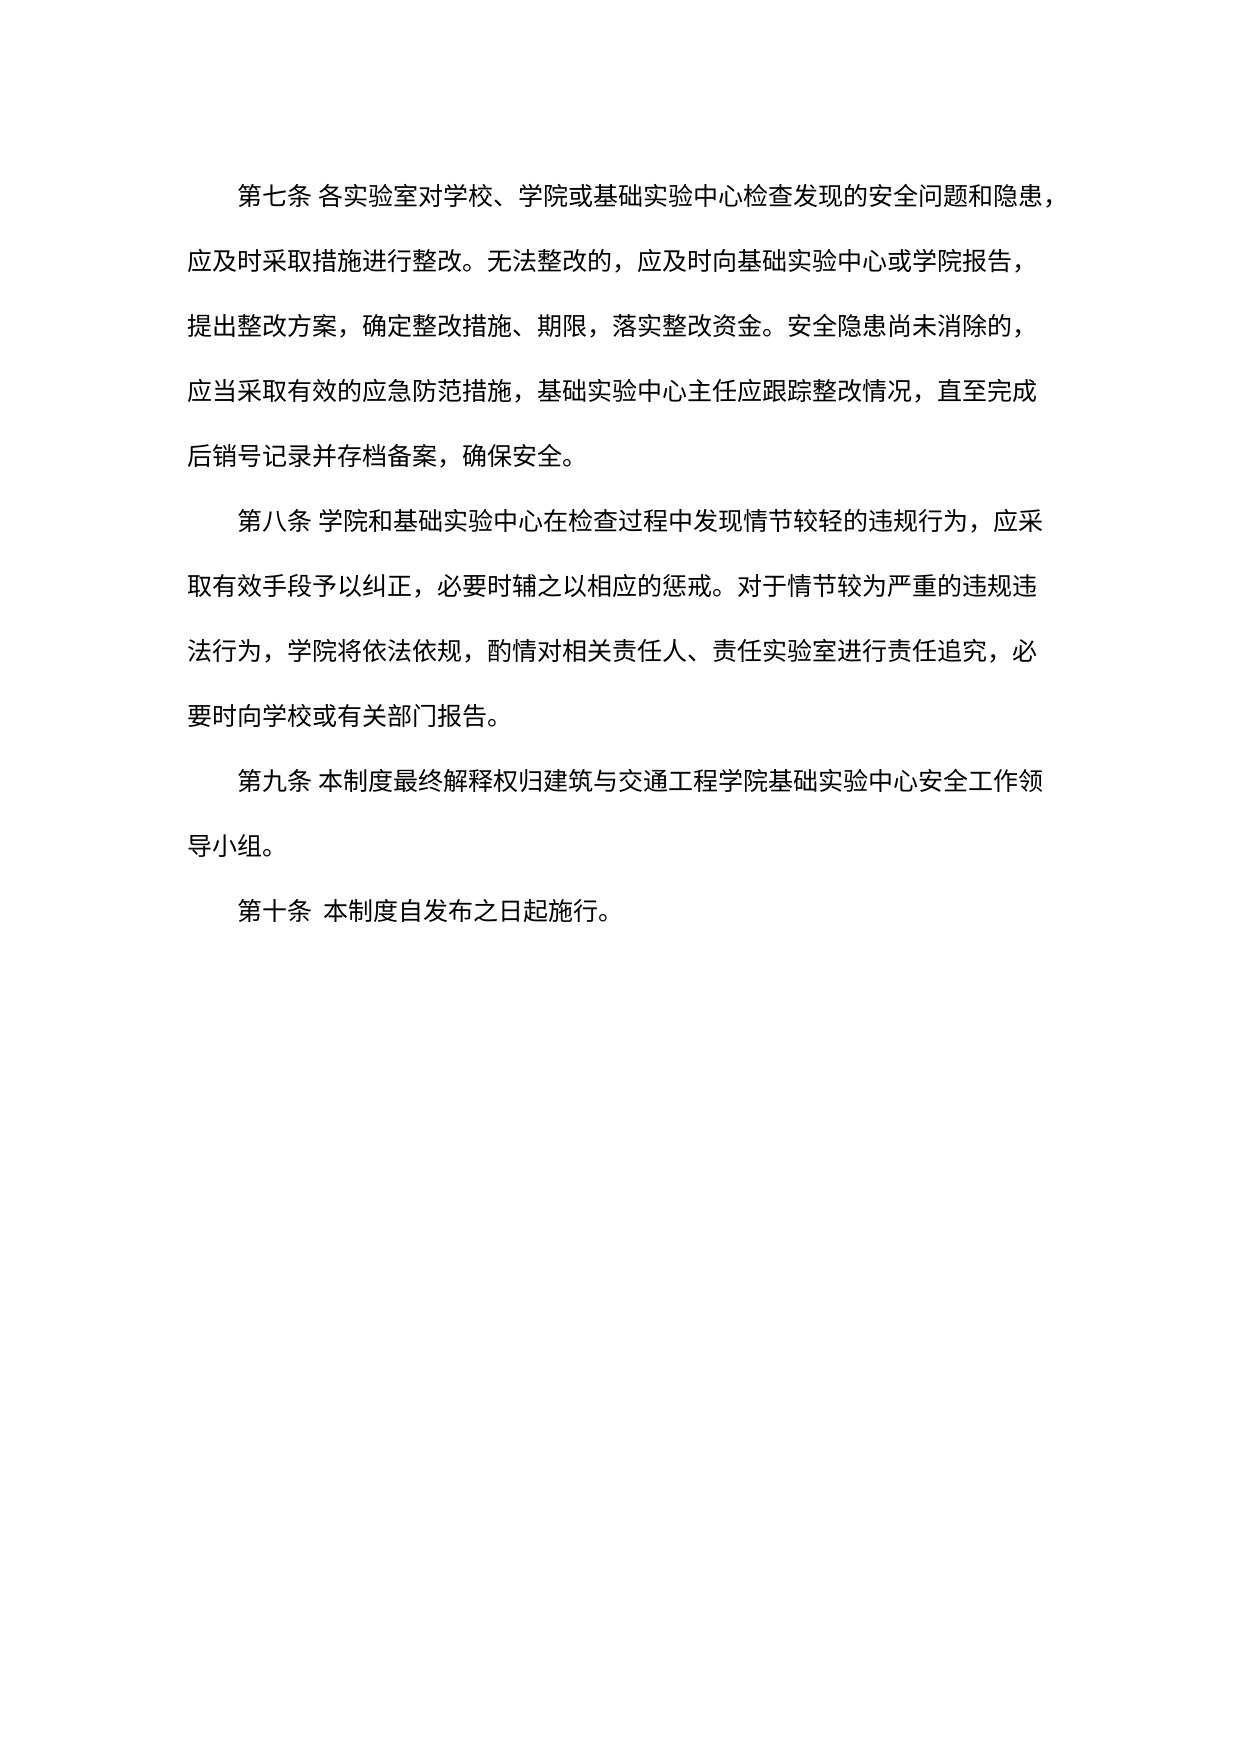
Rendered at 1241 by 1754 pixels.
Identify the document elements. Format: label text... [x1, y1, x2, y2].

text 第九条 本制度最终解释权归建筑与交通工程学院基础实验中心安全工作领导小组。 [187, 747, 1053, 877]
text 第十条 本制度自发布之日起施行。 [187, 877, 1053, 942]
text 第八条 学院和基础实验中心在检查过程中发现情节较轻的违规行为，应采取有效手段予以纠正，必要时辅之以相应的惩戒。对于情节较为严重的违规违法行为，学院将依法依规，酌情对相关责任人、责任实验室进行责任追究，必要时向学校或有关部门报告。 [187, 487, 1053, 747]
text 第七条 各实验室对学校、学院或基础实验中心检查发现的安全问题和隐患，应及时采取措施进行整改。无法整改的，应及时向基础实验中心或学院报告，提出整改方案，确定整改措施、期限，落实整改资金。安全隐患尚未消除的，应当采取有效的应急防范措施，基础实验中心主任应跟踪整改情况，直至完成后销号记录并存档备案，确保安全。 [187, 162, 1053, 487]
